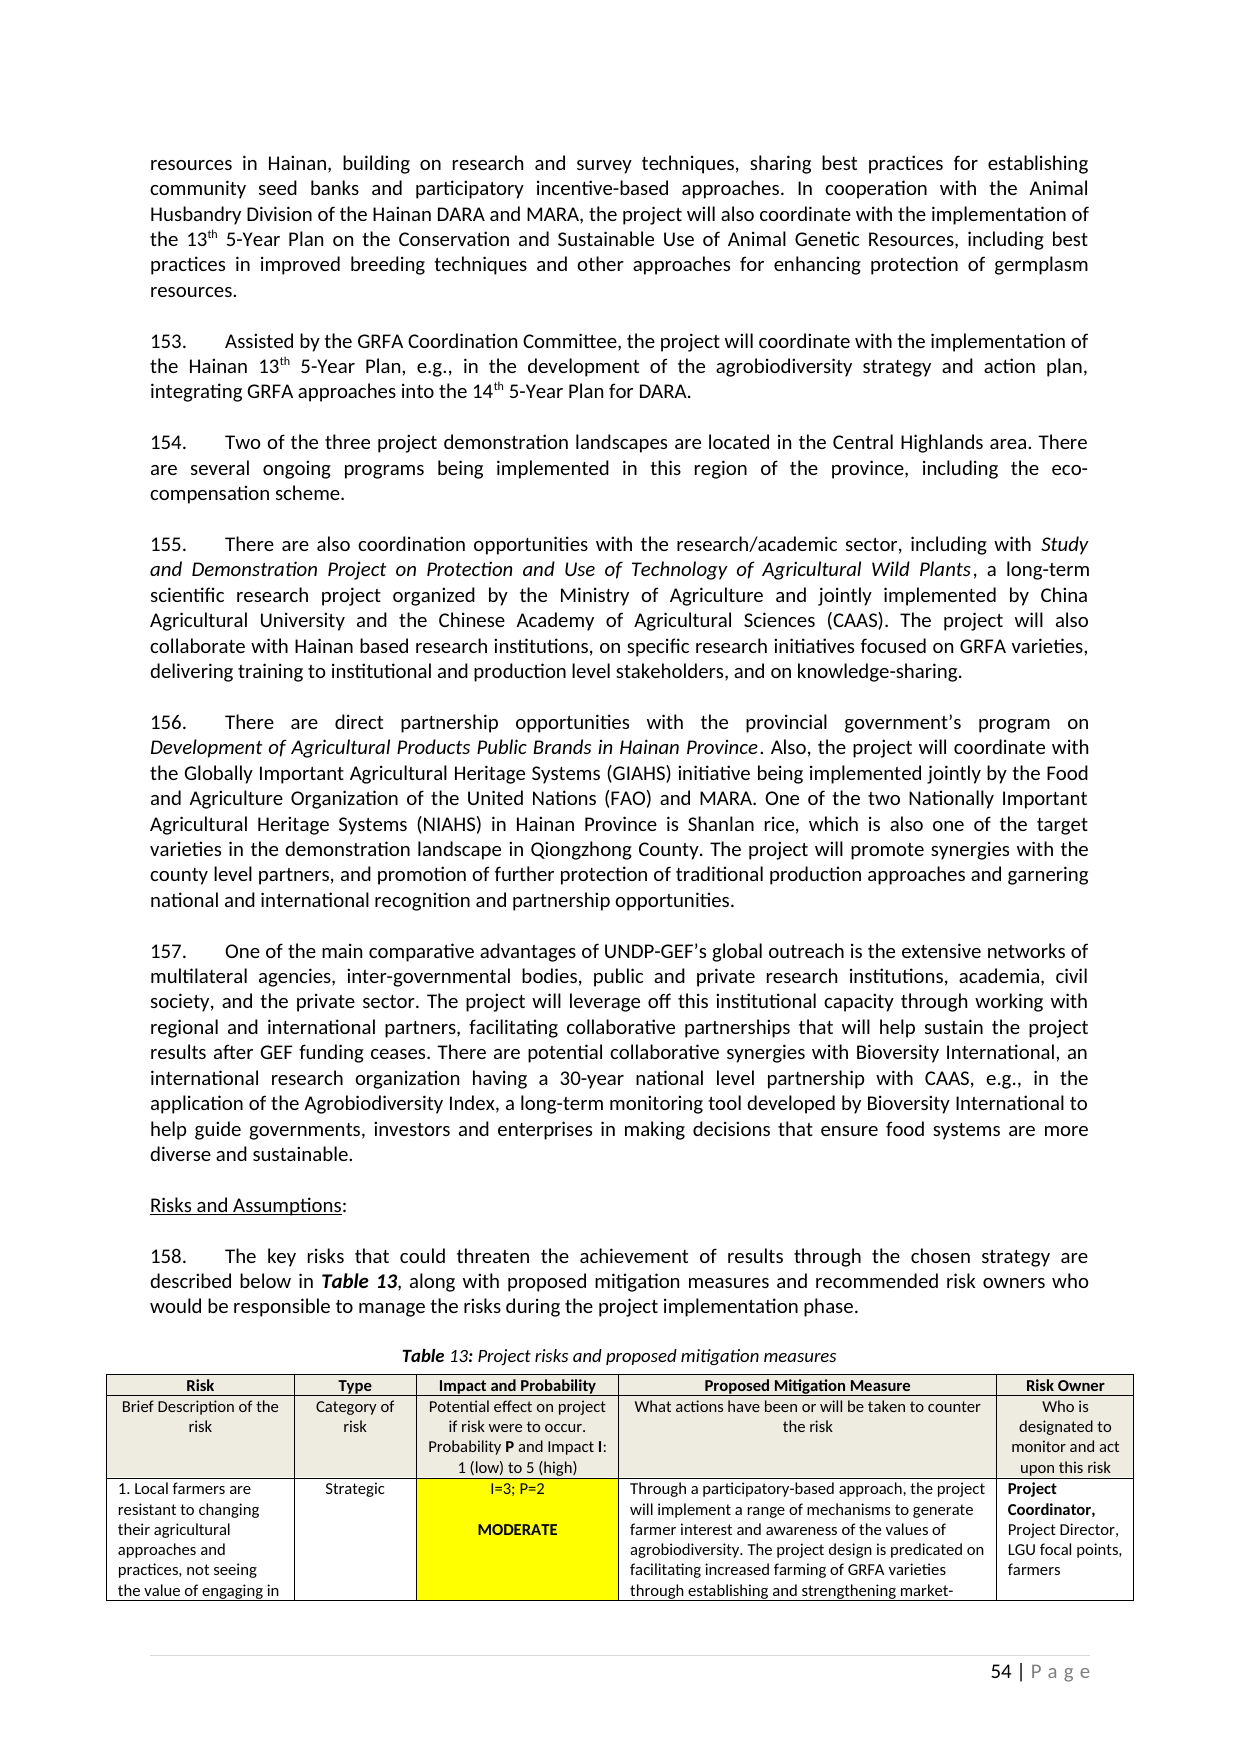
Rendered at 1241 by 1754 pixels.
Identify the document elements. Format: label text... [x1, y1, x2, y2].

table_header Risk [107, 1375, 294, 1395]
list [150, 150, 1090, 302]
table_cell I=3; P=2 MODERATE [417, 1479, 618, 1600]
table_header Risk Owner [997, 1375, 1133, 1395]
table_header Impact and Probability [417, 1375, 618, 1395]
table_header Type [295, 1375, 416, 1395]
table_cell Brief Description of the risk [107, 1396, 294, 1477]
table_cell Potential effect on project if risk were to occur. Probability P and Impact I: 1 (low) to 5 (high) [417, 1396, 618, 1477]
list There are also coordination opportunities with the research/academic sector, including with Study and Demonstration Project on Protection and Use of Technology of Agricultural Wild Plants, a long-term scientific research project organized by the Ministry of Agriculture and jointly implemented by China Agricultural University and the Chinese Academy of Agricultural Sciences (CAAS). The project will also collaborate with Hainan based research institutions, on specific research initiatives focused on GRFA varieties, delivering training to institutional and production level stakeholders, and on knowledge-sharing. [150, 531, 1090, 684]
text Table 13: Project risks and proposed mitigation measures [150, 1344, 1090, 1367]
table_cell Category of risk [295, 1396, 416, 1477]
list One of the main comparative advantages of UNDP-GEF’s global outreach is the extensive networks of multilateral agencies, inter-governmental bodies, public and private research institutions, academia, civil society, and the private sector. The project will leverage off this institutional capacity through working with regional and international partners, facilitating collaborative partnerships that will help sustain the project results after GEF funding ceases. There are potential collaborative synergies with Bioversity International, an international research organization having a 30-year national level partnership with CAAS, e.g., in the application of the Agrobiodiversity Index, a long-term monitoring tool developed by Bioversity International to help guide governments, investors and enterprises in making decisions that ensure food systems are more diverse and sustainable. [150, 938, 1090, 1167]
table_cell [997, 1479, 1133, 1600]
list There are direct partnership opportunities with the provincial government’s program on Development of Agricultural Products Public Brands in Hainan Province. Also, the project will coordinate with the Globally Important Agricultural Heritage Systems (GIAHS) initiative being implemented jointly by the Food and Agriculture Organization of the United Nations (FAO) and MARA. One of the two Nationally Important Agricultural Heritage Systems (NIAHS) in Hainan Province is Shanlan rice, which is also one of the target varieties in the demonstration landscape in Qiongzhong County. The project will promote synergies with the county level partners, and promotion of further protection of traditional production approaches and garnering national and international recognition and partnership opportunities. [150, 709, 1090, 912]
table_cell Strategic [295, 1479, 416, 1600]
table_header Proposed Mitigation Measure [619, 1375, 996, 1395]
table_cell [619, 1479, 996, 1600]
table_cell Who is designated to monitor and act upon this risk [997, 1396, 1133, 1477]
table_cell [107, 1479, 294, 1600]
table_cell What actions have been or will be taken to counter the risk [619, 1396, 996, 1477]
list Two of the three project demonstration landscapes are located in the Central Highlands area. There are several ongoing programs being implemented in this region of the province, including the eco-compensation scheme. [150, 429, 1090, 506]
list The key risks that could threaten the achievement of results through the chosen strategy are described below in Table 13, along with proposed mitigation measures and recommended risk owners who would be responsible to manage the risks during the project implementation phase. [150, 1243, 1090, 1319]
list Assisted by the GRFA Coordination Committee, the project will coordinate with the implementation of the Hainan 13th 5-Year Plan, e.g., in the development of the agrobiodiversity strategy and action plan, integrating GRFA approaches into the 14th 5-Year Plan for DARA. [150, 328, 1090, 404]
text Risks and Assumptions: [150, 1192, 1090, 1217]
